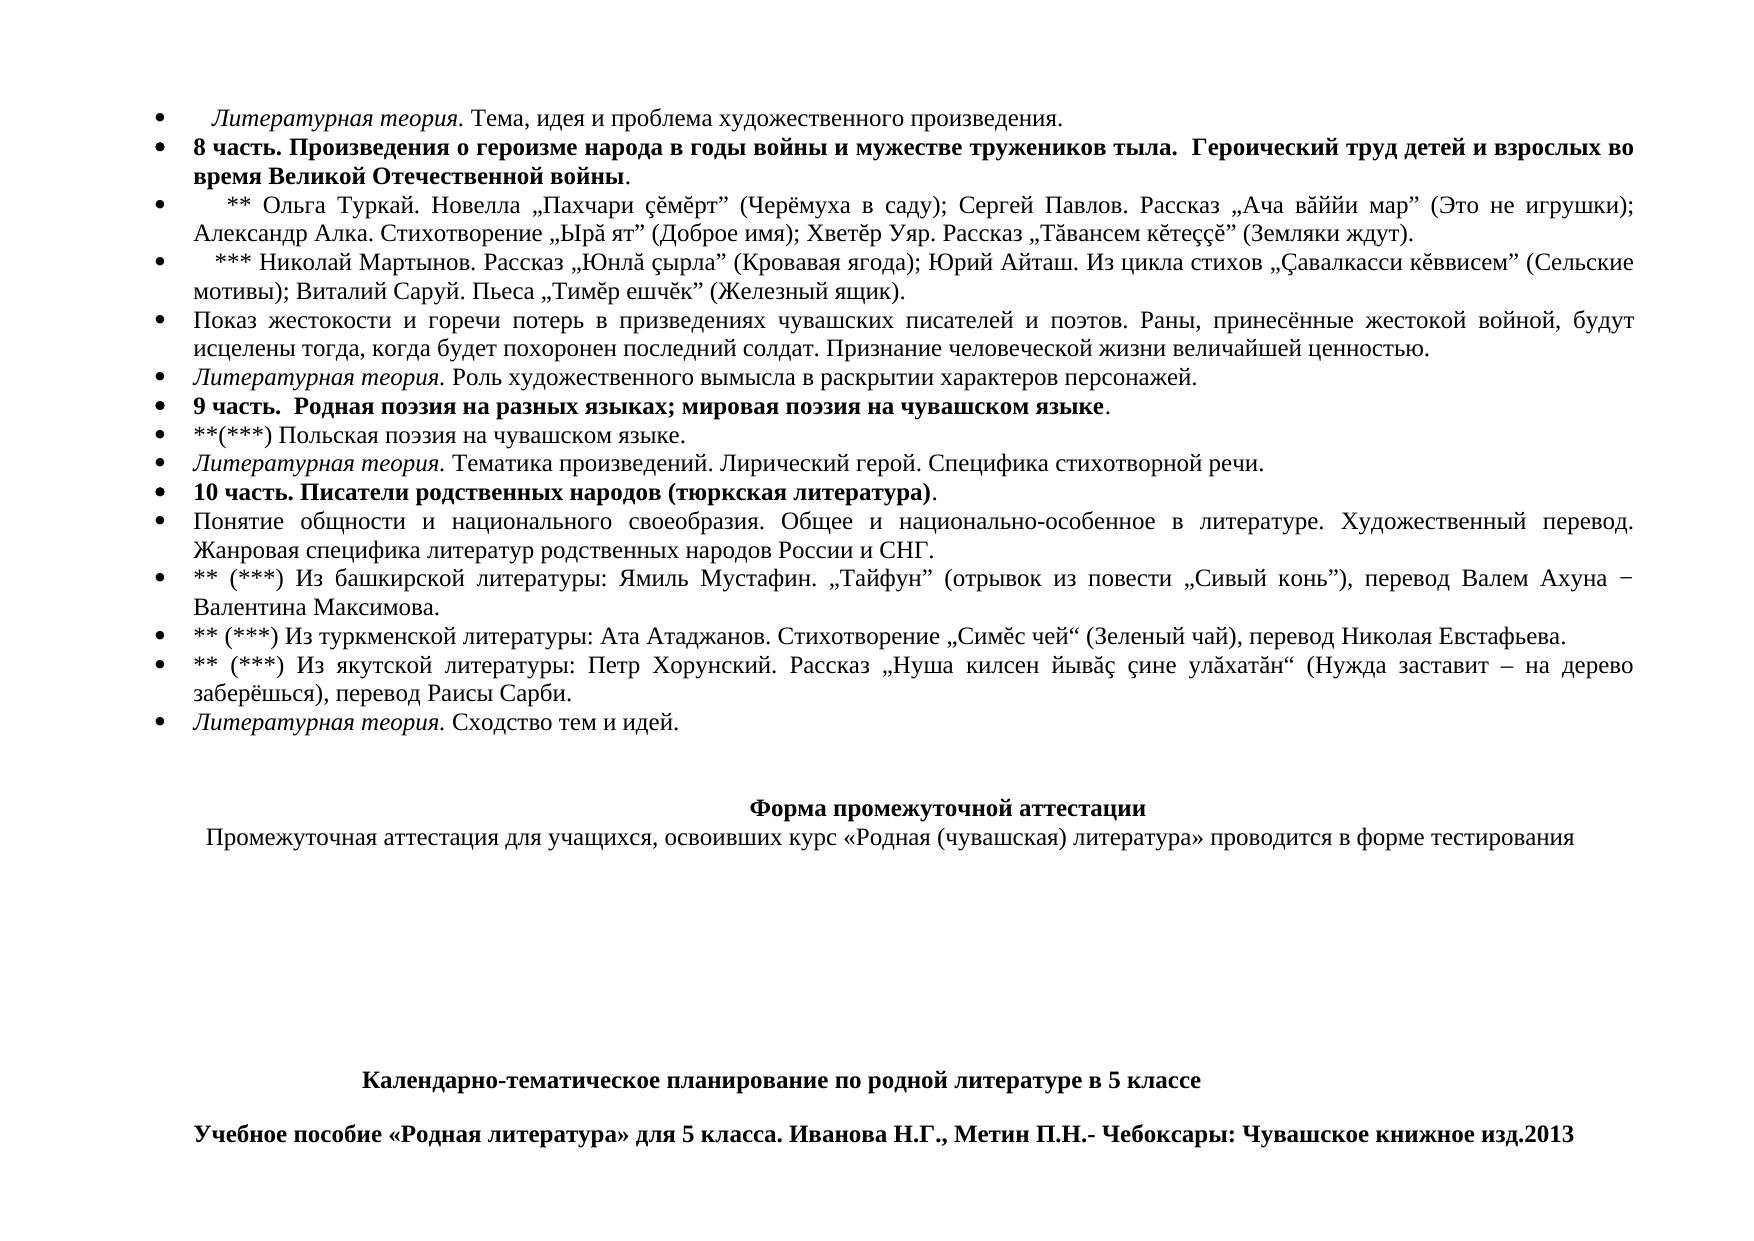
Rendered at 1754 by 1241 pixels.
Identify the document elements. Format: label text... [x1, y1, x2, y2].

list ** (***) Из башкирской литературы: Ямиль Мустафин. „Тайфун” (отрывок из повести „Сивый конь”), перевод Валем Ахуна − Валентина Максимова. [156, 563, 1636, 621]
list Понятие общности и национального своеобразия. Общее и национально-особенное в литературе. Художественный перевод. Жанровая специфика литератур родственных народов России и СНГ. [156, 506, 1636, 563]
list *** Николай Мартынов. Рассказ „Юнлă çырла” (Кровавая ягода); Юрий Айташ. Из цикла стихов „Çавалкасси кĕввисем” (Сельские мотивы); Виталий Саруй. Пьеса „Тимĕр ешчĕк” (Железный ящик). [156, 247, 1636, 305]
list Показ жестокости и горечи потерь в призведениях чувашских писателей и поэтов. Раны, принесённые жестокой войной, будут исцелены тогда, когда будет похоронен последний солдат. Признание человеческой жизни величайшей ценностью. [156, 305, 1636, 362]
list Литературная теория. Сходство тем и идей. [156, 707, 1636, 736]
text Промежуточная аттестация для учащихся, освоивших курс «Родная (чувашская) литература» проводится в форме тестирования [193, 822, 1636, 851]
list 9 часть. Родная поэзия на разных языках; мировая поэзия на чувашском языке. [156, 391, 1636, 420]
list 10 часть. Писатели родственных народов (тюркская литература). [156, 477, 1636, 506]
list ** (***) Из якутской литературы: Петр Хорунский. Рассказ „Нуша килсен йывăç çине улăхатăн“ (Нужда заставит – на дерево заберёшься), перевод Раисы Сарби. [156, 650, 1636, 707]
text Форма промежуточной аттестации [193, 793, 1636, 822]
list ** (***) Из туркменской литературы: Ата Атаджанов. Стихотворение „Симĕс чей“ (Зеленый чай), перевод Николая Евстафьева. [156, 621, 1636, 650]
text Учебное пособие «Родная литература» для 5 класса. Иванова Н.Г., Метин П.Н.- Чебоксары: Чувашское книжное изд.2013 [118, 1119, 1636, 1148]
list **(***) Польская поэзия на чувашском языке. [156, 420, 1636, 448]
list ** Ольга Туркай. Новелла „Пахчари çĕмĕрт” (Черёмуха в саду); Сергей Павлов. Рассказ „Ача вăййи мар” (Это не игрушки); Александр Алка. Стихотворение „Ырă ят” (Доброе имя); Хветĕр Уяр. Рассказ „Тăвансем кĕтеççĕ” (Земляки ждут). [156, 190, 1636, 247]
list 8 часть. Произведения о героизме народа в годы войны и мужестве тружеников тыла. Героический труд детей и взрослых во время Великой Отечественной войны. [156, 132, 1636, 190]
list Литературная теория. Тематика произведений. Лирический герой. Специфика стихотворной речи. [156, 448, 1636, 477]
list Литературная теория. Роль художественного вымысла в раскрытии характеров персонажей. [156, 362, 1636, 391]
text Календарно-тематическое планирование по родной литературе в 5 классе [118, 1066, 1636, 1094]
list Литературная теория. Тема, идея и проблема художественного произведения. [156, 103, 1636, 132]
